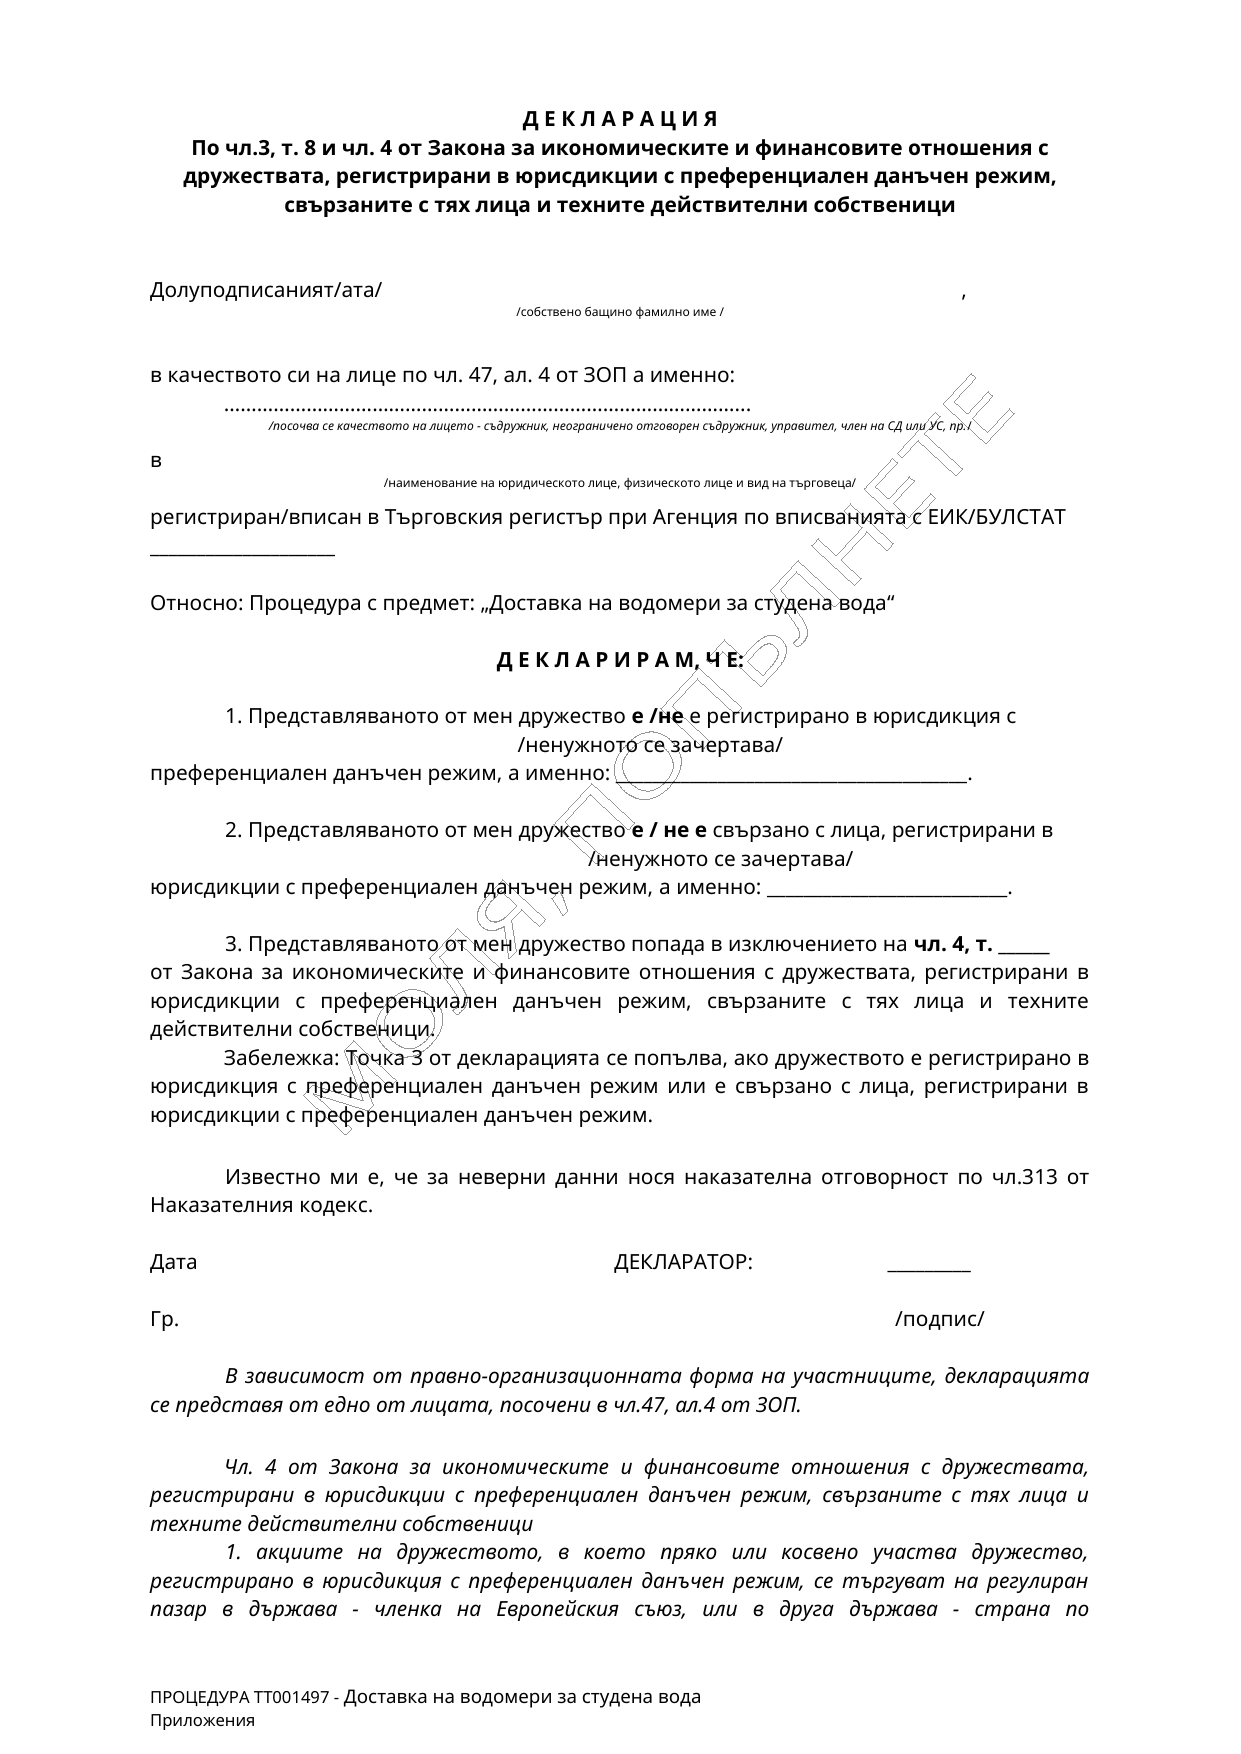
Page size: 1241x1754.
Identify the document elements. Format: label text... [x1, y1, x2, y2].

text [150, 1537, 1090, 1623]
text Долуподписаният/ата/ , [150, 275, 1090, 303]
text 1. Представляваното от мен дружество е /не е регистрирано в юрисдикция с [150, 702, 1090, 730]
text 2. Представляваното от мен дружество е / не е свързано с лица, регистрирани в [150, 815, 1090, 844]
text преференциален данъчен режим, а именно: ______________________________________. [150, 758, 1090, 787]
text /ненужното се зачертава/ [150, 730, 1090, 758]
text По чл.3, т. 8 и чл. 4 от Закона за икономическите и финансовите отношения с дружествата, регистрирани в юрисдикции с преференциален данъчен режим, свързаните с тях лица и техните действителни собственици [150, 133, 1090, 218]
text /ненужното се зачертава/ [150, 844, 1090, 872]
text регистриран/вписан в Търговския регистър при Агенция по вписванията с ЕИК/БУЛСТАТ [150, 502, 1090, 531]
text Известно ми е, че за неверни данни нося наказателна отговорност по чл.313 от Наказателния кодекс. [150, 1162, 1090, 1219]
text В зависимост от правно-организационната форма на участниците, декларацията се представя от едно от лицата, посочени в чл.47, ал.4 от ЗОП. [150, 1361, 1090, 1418]
text Чл. 4 от Закона за икономическите и финансовите отношения с дружествата, регистрирани в юрисдикции с преференциален данъчен режим, свързаните с тях лица и техните действителни собственици [150, 1452, 1090, 1537]
text /собствено бащино фамилно име / [150, 303, 1090, 332]
text Относно: Процедура с предмет: „Доставка на водомери за студена вода“ [150, 588, 1090, 616]
text от Закона за икономическите и финансовите отношения с дружествата, регистрирани в юрисдикции с преференциален данъчен режим, свързаните с тях лица и техните действителни собственици. [150, 957, 1090, 1043]
text Гр. /подпис/ [150, 1304, 1090, 1333]
text /наименование на юридическото лице, физическото лице и вид на търговеца/ [150, 474, 1090, 502]
text Д Е К Л А Р А Ц И Я [150, 104, 1090, 133]
text юрисдикции с преференциален данъчен режим, а именно: __________________________. [150, 872, 1090, 901]
text 3. Представляваното от мен дружество попада в изключението на чл. 4, т. ______ [150, 929, 1090, 957]
text /посочва се качеството на лицето - съдружник, неограничено отговорен съдружник, управител, член на СД или УС, пр./ [150, 417, 1090, 446]
text Дата ДЕКЛАРАТОР: _________ [150, 1247, 1090, 1276]
text в [150, 446, 1090, 474]
text ____________________ [150, 531, 1090, 559]
text в качеството си на лице по чл. 47, ал. 4 от ЗОП а именно: …………………………………………………………………………………... [150, 360, 1090, 417]
text Забележка: Точка 3 от декларацията се попълва, ако дружеството е регистрирано в юрисдикция с преференциален данъчен режим или е свързано с лица, регистрирани в юрисдикции с преференциален данъчен режим. [150, 1043, 1090, 1128]
text Д Е К Л А Р И Р А М, Ч Е: [150, 645, 1090, 673]
